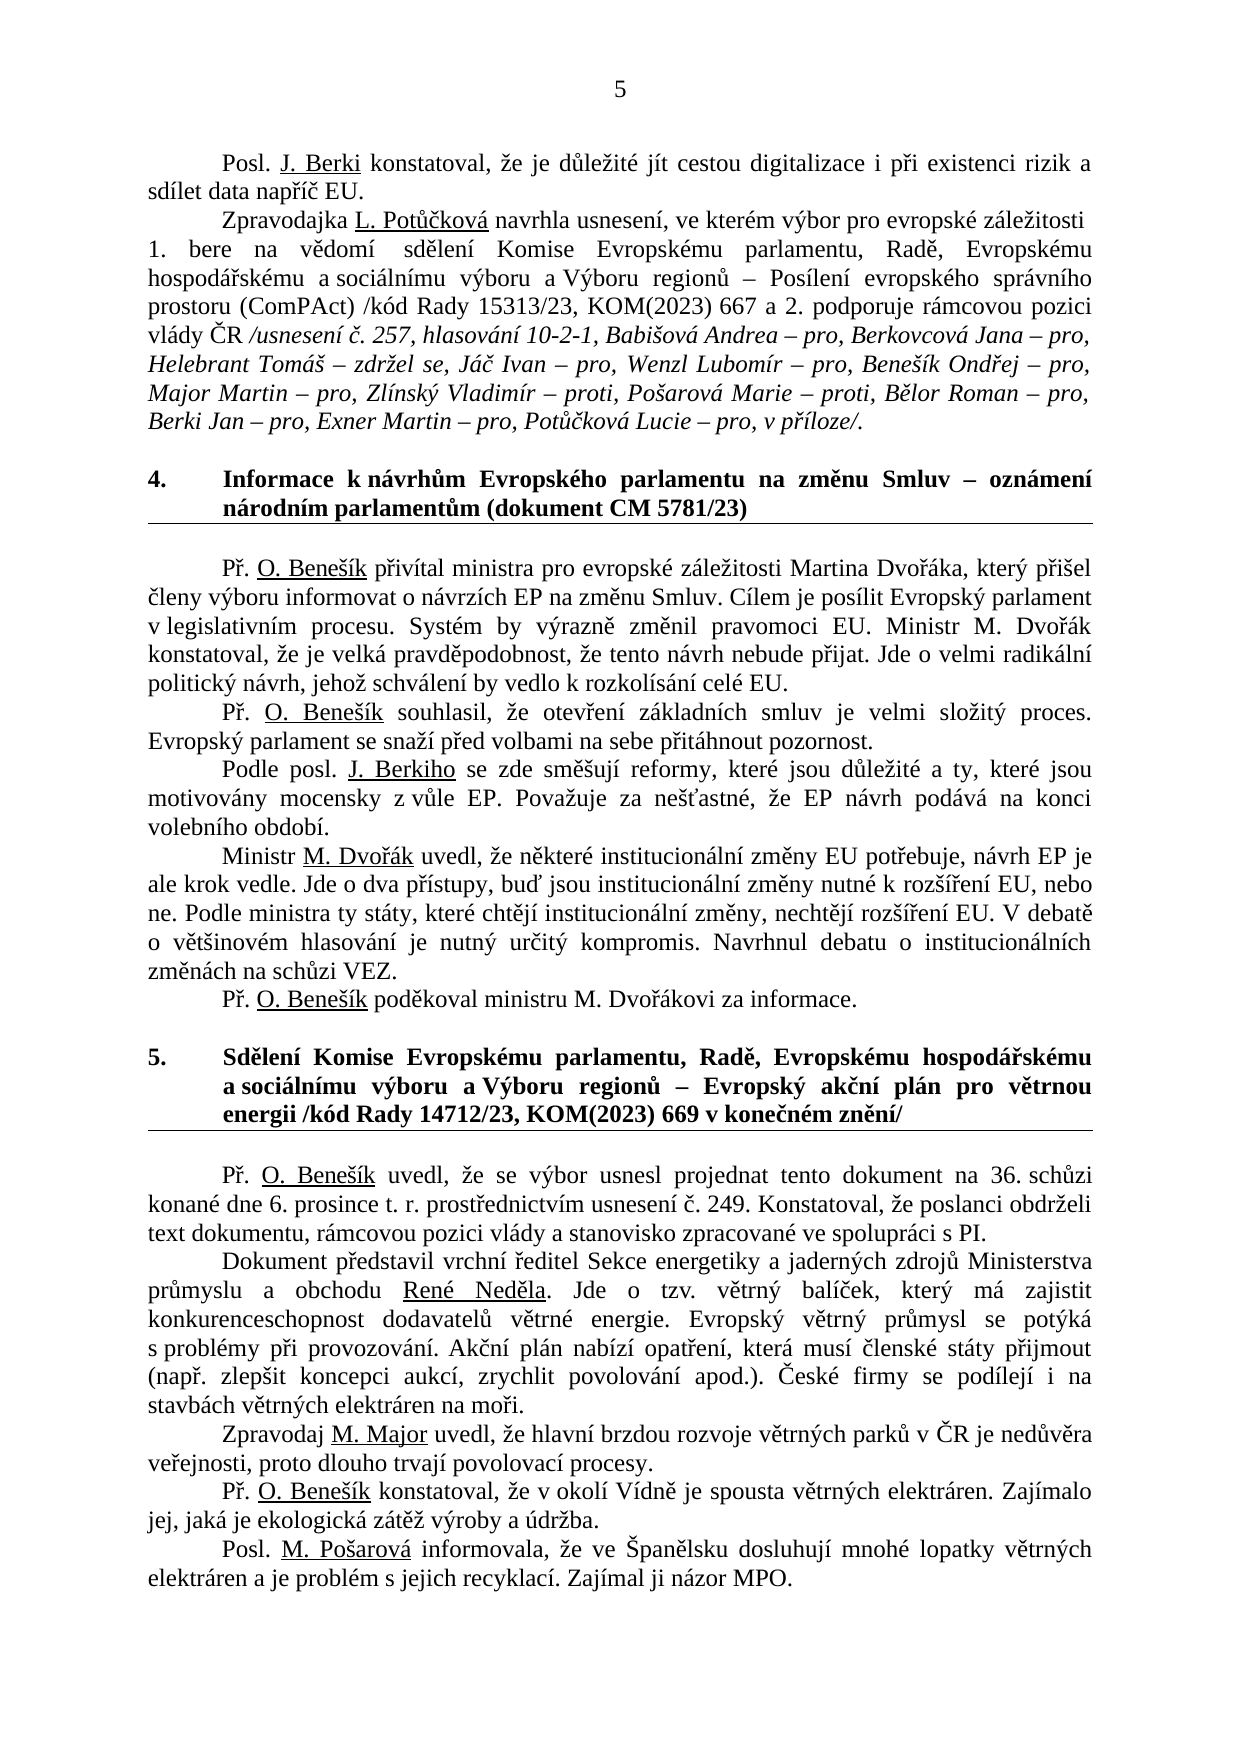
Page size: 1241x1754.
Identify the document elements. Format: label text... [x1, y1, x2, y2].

text Př. O. Benešík souhlasil, že otevření základních smluv je velmi složitý proces. Evropský parlament se snaží před volbami na sebe přitáhnout pozornost. [148, 697, 1093, 754]
text Př. O. Benešík konstatoval, že v okolí Vídně je spousta větrných elektráren. Zajímalo jej, jaká je ekologická zátěž výroby a údržba. [148, 1476, 1093, 1534]
list Informace k návrhům Evropského parlamentu na změnu Smluv – oznámení národním parlamentům (dokument CM 5781/23) [148, 464, 1093, 523]
text Posl. J. Berki konstatoval, že je důležité jít cestou digitalizace i při existenci rizik a sdílet data napříč EU. [148, 148, 1093, 205]
text Př. O. Benešík uvedl, že se výbor usnesl projednat tento dokument na 36. schůzi konané dne 6. prosince t. r. prostřednictvím usnesení č. 249. Konstatoval, že poslanci obdrželi text dokumentu, rámcovou pozici vlády a stanovisko zpracované ve spolupráci s PI. [148, 1160, 1093, 1246]
text Př. O. Benešík přivítal ministra pro evropské záležitosti Martina Dvořáka, který přišel členy výboru informovat o návrzích EP na změnu Smluv. Cílem je posílit Evropský parlament v legislativním procesu. Systém by výrazně změnil pravomoci EU. Ministr M. Dvořák konstatoval, že je velká pravděpodobnost, že tento návrh nebude přijat. Jde o velmi radikální politický návrh, jehož schválení by vedlo k rozkolísání celé EU. [148, 553, 1093, 697]
text Podle posl. J. Berkiho se zde směšují reformy, které jsou důležité a ty, které jsou motivovány mocensky z vůle EP. Považuje za nešťastné, že EP návrh podává na konci volebního období. [148, 754, 1093, 841]
text Zpravodajka L. Potůčková navrhla usnesení, ve kterém výbor pro evropské záležitosti 1. bere na vědomí sdělení Komise Evropskému parlamentu, Radě, Evropskému hospodářskému a sociálnímu výboru a Výboru regionů – Posílení evropského správního prostoru (ComPAct) /kód Rady 15313/23, KOM(2023) 667 a 2. podporuje rámcovou pozici vlády ČR /usnesení č. 257, hlasování 10-2-1, Babišová Andrea – pro, Berkovcová Jana – pro, Helebrant Tomáš – zdržel se, Jáč Ivan – pro, Wenzl Lubomír – pro, Benešík Ondřej – pro, Major Martin – pro, Zlínský Vladimír – proti, Pošarová Marie – proti, Bělor Roman – pro, Berki Jan – pro, Exner Martin – pro, Potůčková Lucie – pro, v příloze/. [148, 205, 1093, 435]
text Př. O. Benešík poděkoval ministru M. Dvořákovi za informace. [148, 984, 1093, 1013]
text Zpravodaj M. Major uvedl, že hlavní brzdou rozvoje větrných parků v ČR je nedůvěra veřejnosti, proto dlouho trvají povolovací procesy. [148, 1419, 1093, 1476]
text Posl. M. Pošarová informovala, že ve Španělsku dosluhují mnohé lopatky větrných elektráren a je problém s jejich recyklací. Zajímal ji názor MPO. [148, 1534, 1093, 1591]
text Dokument představil vrchní ředitel Sekce energetiky a jaderných zdrojů Ministerstva průmyslu a obchodu René Neděla. Jde o tzv. větrný balíček, který má zajistit konkurenceschopnost dodavatelů větrné energie. Evropský větrný průmysl se potýká s problémy při provozování. Akční plán nabízí opatření, která musí členské státy přijmout (např. zlepšit koncepci aukcí, zrychlit povolování apod.). České firmy se podílejí i na stavbách větrných elektráren na moři. [148, 1246, 1093, 1419]
text Ministr M. Dvořák uvedl, že některé institucionální změny EU potřebuje, návrh EP je ale krok vedle. Jde o dva přístupy, buď jsou institucionální změny nutné k rozšíření EU, nebo ne. Podle ministra ty státy, které chtějí institucionální změny, nechtějí rozšíření EU. V debatě o většinovém hlasování je nutný určitý kompromis. Navrhnul debatu o institucionálních změnách na schůzi VEZ. [148, 841, 1093, 984]
list Sdělení Komise Evropskému parlamentu, Radě, Evropskému hospodářskému a sociálnímu výboru a Výboru regionů – Evropský akční plán pro větrnou energii /kód Rady 14712/23, KOM(2023) 669 v konečném znění/ [148, 1042, 1093, 1130]
